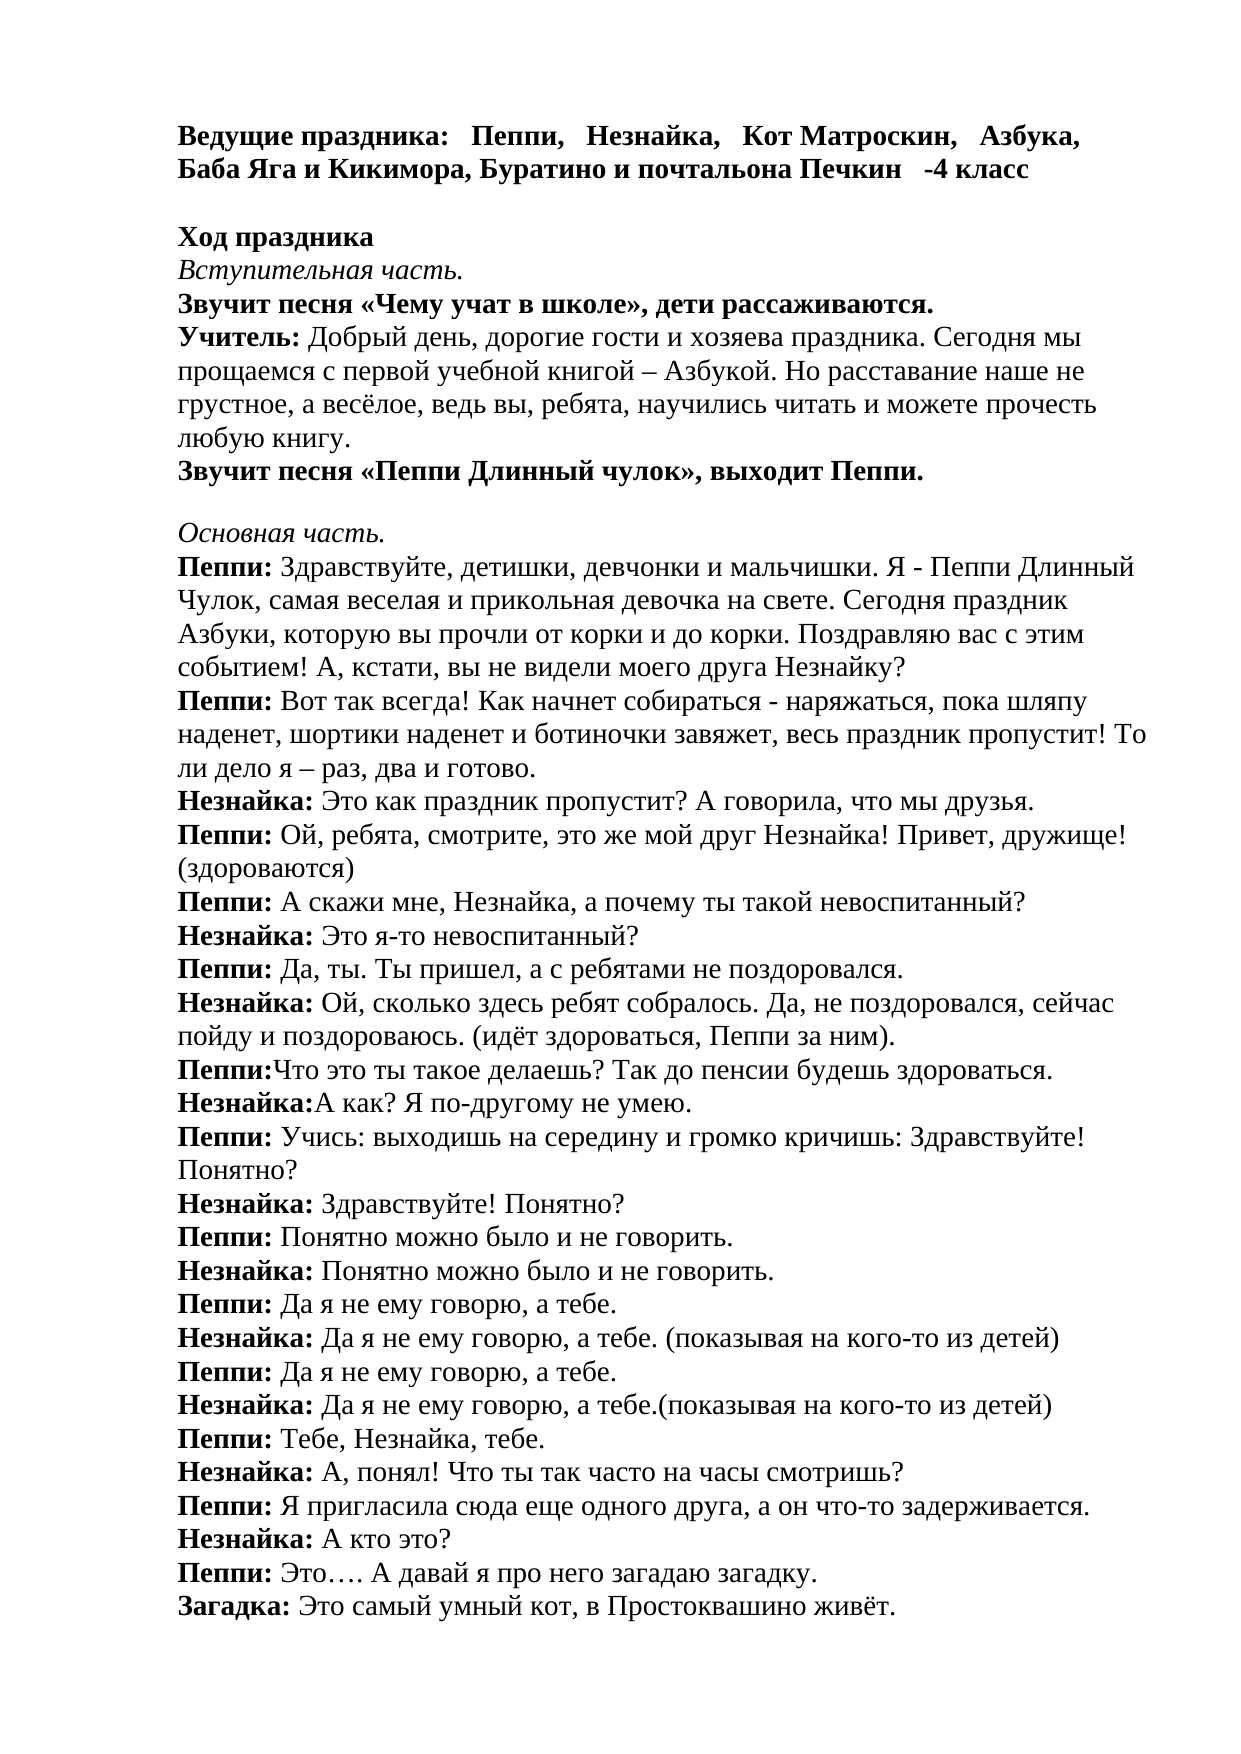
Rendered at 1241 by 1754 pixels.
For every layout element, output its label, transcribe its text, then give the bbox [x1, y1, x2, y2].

text Ведущие праздника: Пеппи, Незнайка, Кот Матроскин, Азбука, Баба Яга и Кикимора, Буратино и почтальона Печкин -4 класс [1029, 118, 1152, 185]
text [177, 515, 1152, 1622]
text Ход праздника Вступительная часть. Звучит песня «Чему учат в школе», дети рассаживаются. Учитель: Добрый день, дорогие гости и хозяева праздника. Сегодня мы прощаемся с первой учебной книгой – Азбукой. Но расставание наше не грустное, а весёлое, ведь вы, ребята, научились читать и можете прочесть любую книгу. Звучит песня «Пеппи Длинный чулок», выходит Пеппи. [177, 185, 1152, 515]
